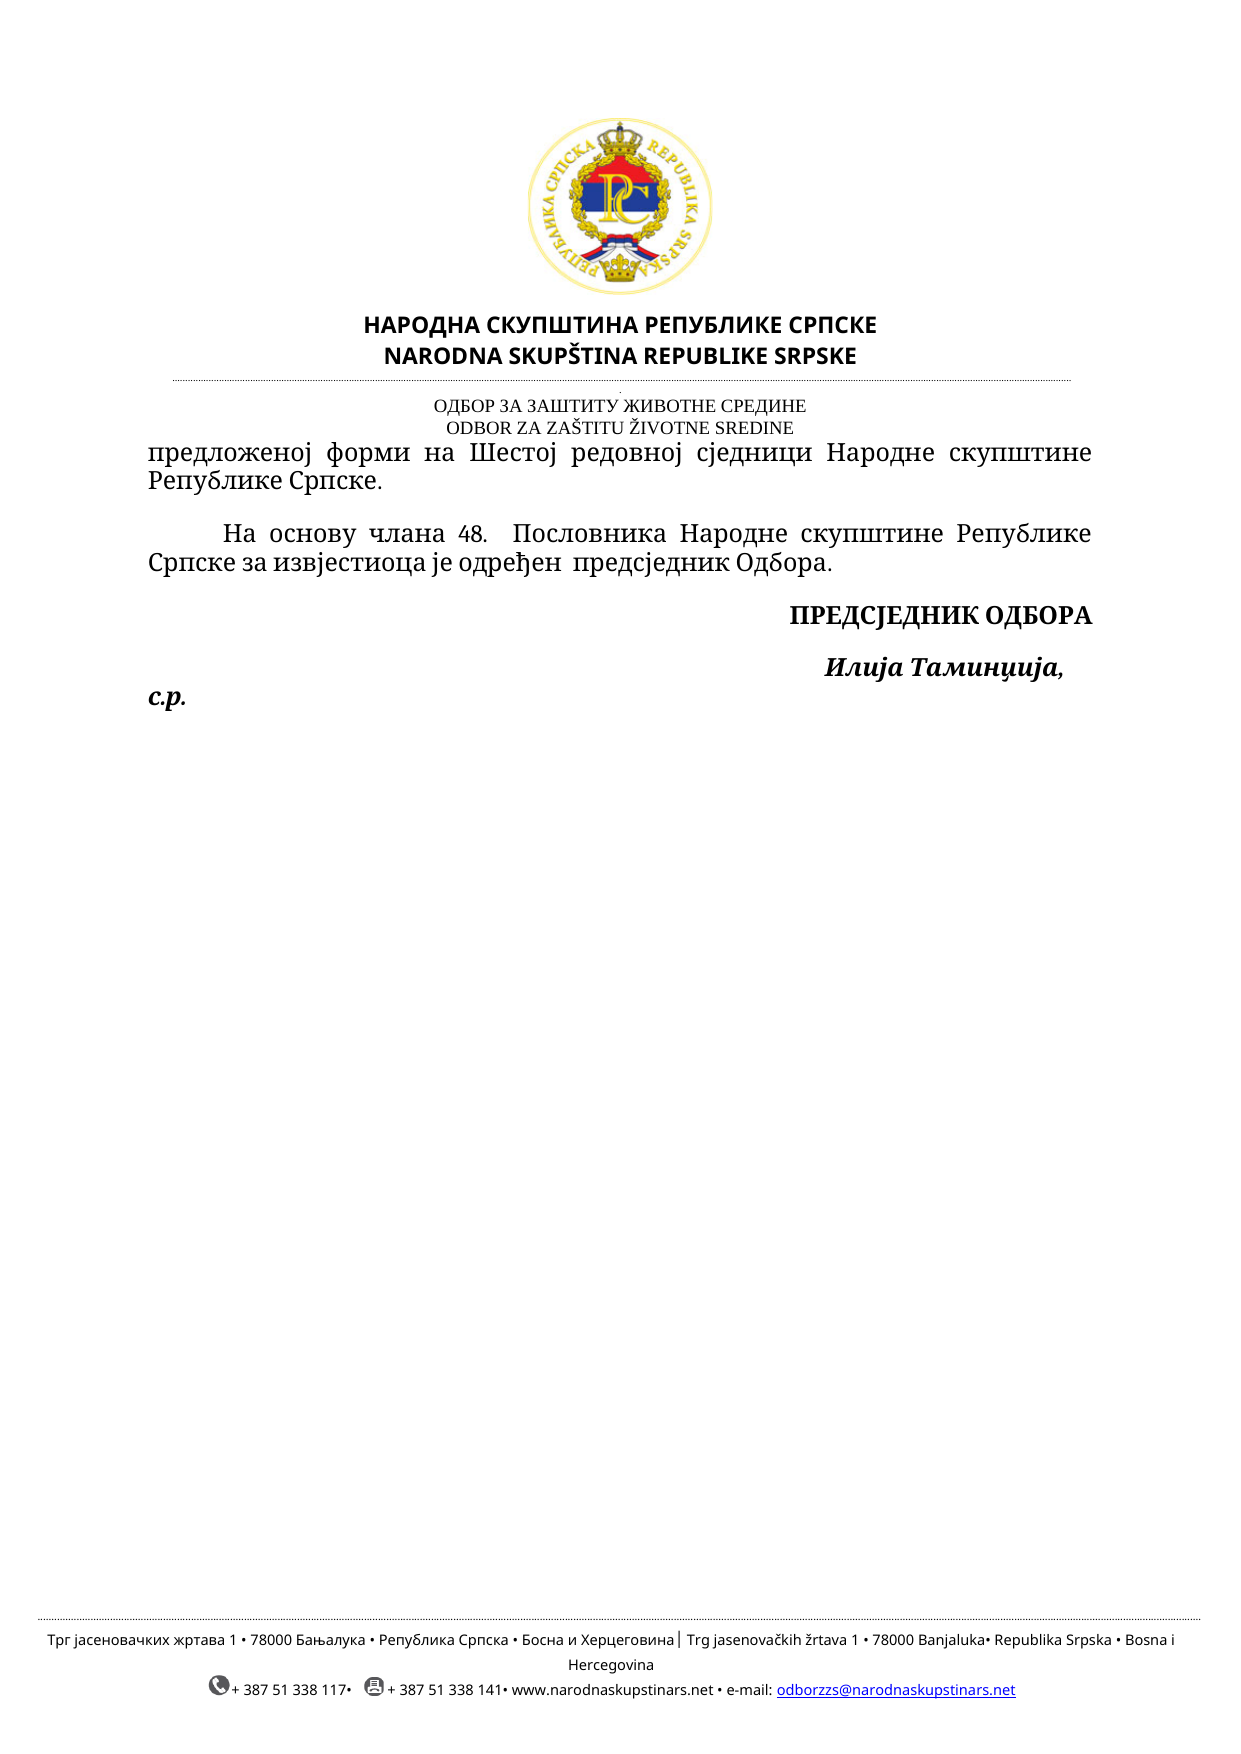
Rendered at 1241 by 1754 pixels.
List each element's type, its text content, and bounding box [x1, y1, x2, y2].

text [148, 438, 1093, 496]
text ПРЕДСЈЕДНИК ОДБОРА [148, 602, 1093, 630]
text Илија Таминџија, с.р. [148, 654, 1093, 712]
text На основу члана 48. Пословника Народне скупштине Републике Српске за извјестиоца је одређен предсједник Одбора. [148, 520, 1093, 577]
